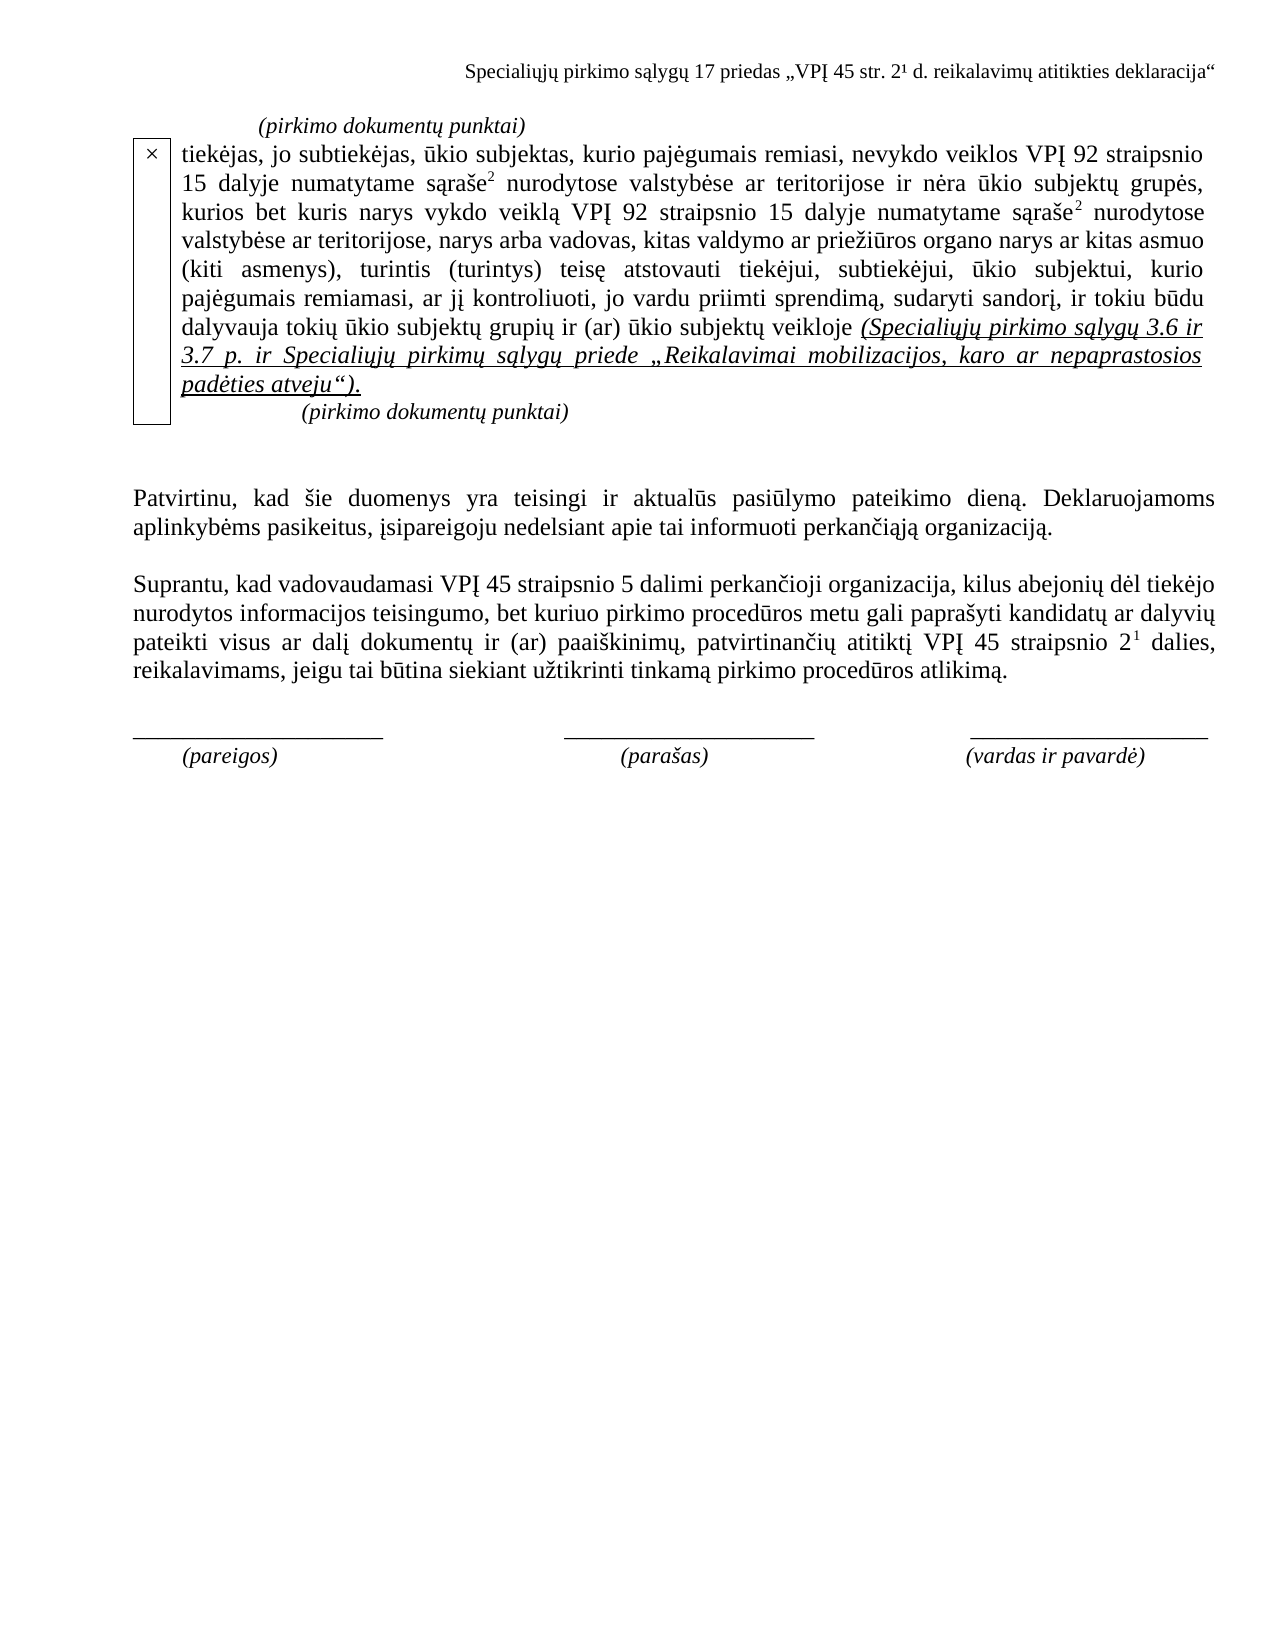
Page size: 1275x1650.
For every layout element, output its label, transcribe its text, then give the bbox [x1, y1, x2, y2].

text Patvirtinu, kad šie duomenys yra teisingi ir aktualūs pasiūlymo pateikimo dieną. Deklaruojamoms aplinkybėms pasikeitus, įsipareigoju nedelsiant apie tai informuoti perkančiąją organizaciją. [133, 483, 1216, 540]
text (pirkimo dokumentų punktai) [207, 112, 1216, 138]
table_header tiekėjas, jo subtiekėjas, ūkio subjektas, kurio pajėgumais remiasi, nevykdo veiklos VPĮ 92 straipsnio 15 dalyje numatytame sąraše2 nurodytose valstybėse ar teritorijose ir nėra ūkio subjektų grupės, kurios bet kuris narys vykdo veiklą VPĮ 92 straipsnio 15 dalyje numatytame sąraše2 nurodytose valstybėse ar teritorijose, narys arba vadovas, kitas valdymo ar priežiūros organo narys ar kitas asmuo (kiti asmenys), turintis (turintys) teisę atstovauti tiekėjui, subtiekėjui, ūkio subjektui, kurio pajėgumais remiamasi, ar jį kontroliuoti, jo vardu priimti sprendimą, sudaryti sandorį, ir tokiu būdu dalyvauja tokių ūkio subjektų grupių ir (ar) ūkio subjektų veikloje (Specialiųjų pirkimo sąlygų 3.6 ir 3.7 p. ir Specialiųjų pirkimų sąlygų priede „Reikalavimai mobilizacijos, karo ar nepaprastosios padėties atveju“). (pirkimo dokumentų punktai) [171, 138, 1216, 424]
text Suprantu, kad vadovaudamasi VPĮ 45 straipsnio 5 dalimi perkančioji organizacija, kilus abejonių dėl tiekėjo nurodytos informacijos teisingumo, bet kuriuo pirkimo procedūros metu gali paprašyti kandidatų ar dalyvių pateikti visus ar dalį dokumentų ir (ar) paaiškinimų, patvirtinančių atitiktį VPĮ 45 straipsnio 21 dalies, reikalavimams, jeigu tai būtina siekiant užtikrinti tinkamą pirkimo procedūros atlikimą. [133, 569, 1216, 684]
text ____________________ ____________________ ___________________ [133, 713, 1216, 742]
text (pareigos) (parašas) (vardas ir pavardė) [133, 742, 1216, 768]
table_header × [134, 139, 170, 424]
